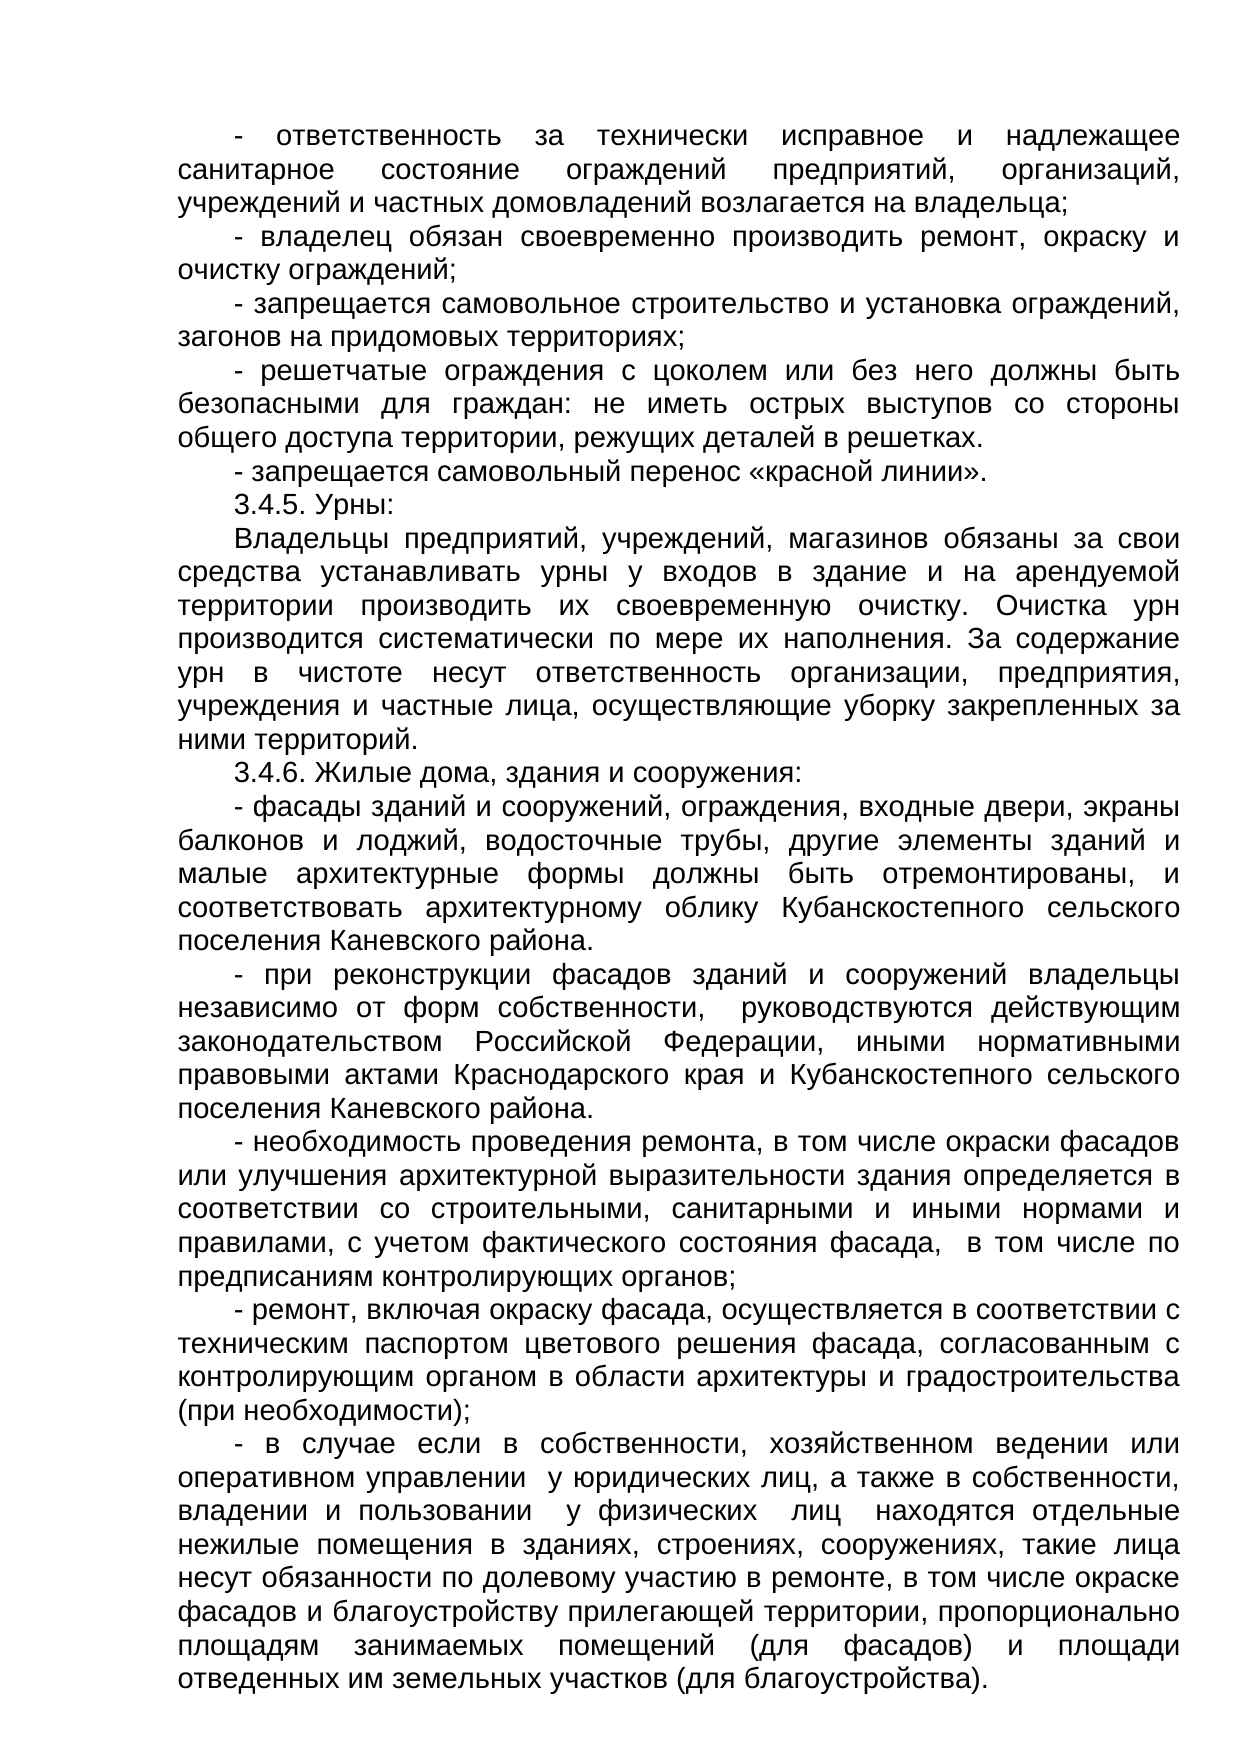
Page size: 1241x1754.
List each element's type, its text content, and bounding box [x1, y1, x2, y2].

text 3.4.6. Жилые дома, здания и сооружения: [177, 755, 1181, 789]
text - владелец обязан своевременно производить ремонт, окраску и очистку ограждений; [177, 219, 1181, 286]
text - решетчатые ограждения с цоколем или без него должны быть безопасными для граждан: не иметь острых выступов со стороны общего доступа территории, режущих деталей в решетках. [177, 353, 1181, 453]
text - запрещается самовольное строительство и установка ограждений, загонов на придомовых территориях; [177, 286, 1181, 353]
text - ответственность за технически исправное и надлежащее санитарное состояние ограждений предприятий, организаций, учреждений и частных домовладений возлагается на владельца; [177, 118, 1181, 219]
text Владельцы предприятий, учреждений, магазинов обязаны за свои средства устанавливать урны у входов в здание и на арендуемой территории производить их своевременную очистку. Очистка урн производится систематически по мере их наполнения. За содержание урн в чистоте несут ответственность организации, предприятия, учреждения и частные лица, осуществляющие уборку закрепленных за ними территорий. [177, 521, 1181, 755]
text - при реконструкции фасадов зданий и сооружений владельцы независимо от форм собственности, руководствуются действующим законодательством Российской Федерации, иными нормативными правовыми актами Краснодарского края и Кубанскостепного сельского поселения Каневского района. [177, 957, 1181, 1124]
text - запрещается самовольный перенос «красной линии». [177, 453, 1181, 487]
text 3.4.5. Урны: [177, 487, 1181, 521]
text - фасады зданий и сооружений, ограждения, входные двери, экраны балконов и лоджий, водосточные трубы, другие элементы зданий и малые архитектурные формы должны быть отремонтированы, и соответствовать архитектурному облику Кубанскостепного сельского поселения Каневского района. [177, 789, 1181, 957]
text - ремонт, включая окраску фасада, осуществляется в соответствии с техническим паспортом цветового решения фасада, согласованным с контролирующим органом в области архитектуры и градостроительства (при необходимости); [177, 1292, 1181, 1426]
text - в случае если в собственности, хозяйственном ведении или оперативном управлении у юридических лиц, а также в собственности, владении и пользовании у физических лиц находятся отдельные нежилые помещения в зданиях, строениях, сооружениях, такие лица несут обязанности по долевому участию в ремонте, в том числе окраске фасадов и благоустройству прилегающей территории, пропорционально площадям занимаемых помещений (для фасадов) и площади отведенных им земельных участков (для благоустройства). [177, 1426, 1181, 1694]
text - необходимость проведения ремонта, в том числе окраски фасадов или улучшения архитектурной выразительности здания определяется в соответствии со строительными, санитарными и иными нормами и правилами, с учетом фактического состояния фасада, в том числе по предписаниям контролирующих органов; [177, 1124, 1181, 1292]
